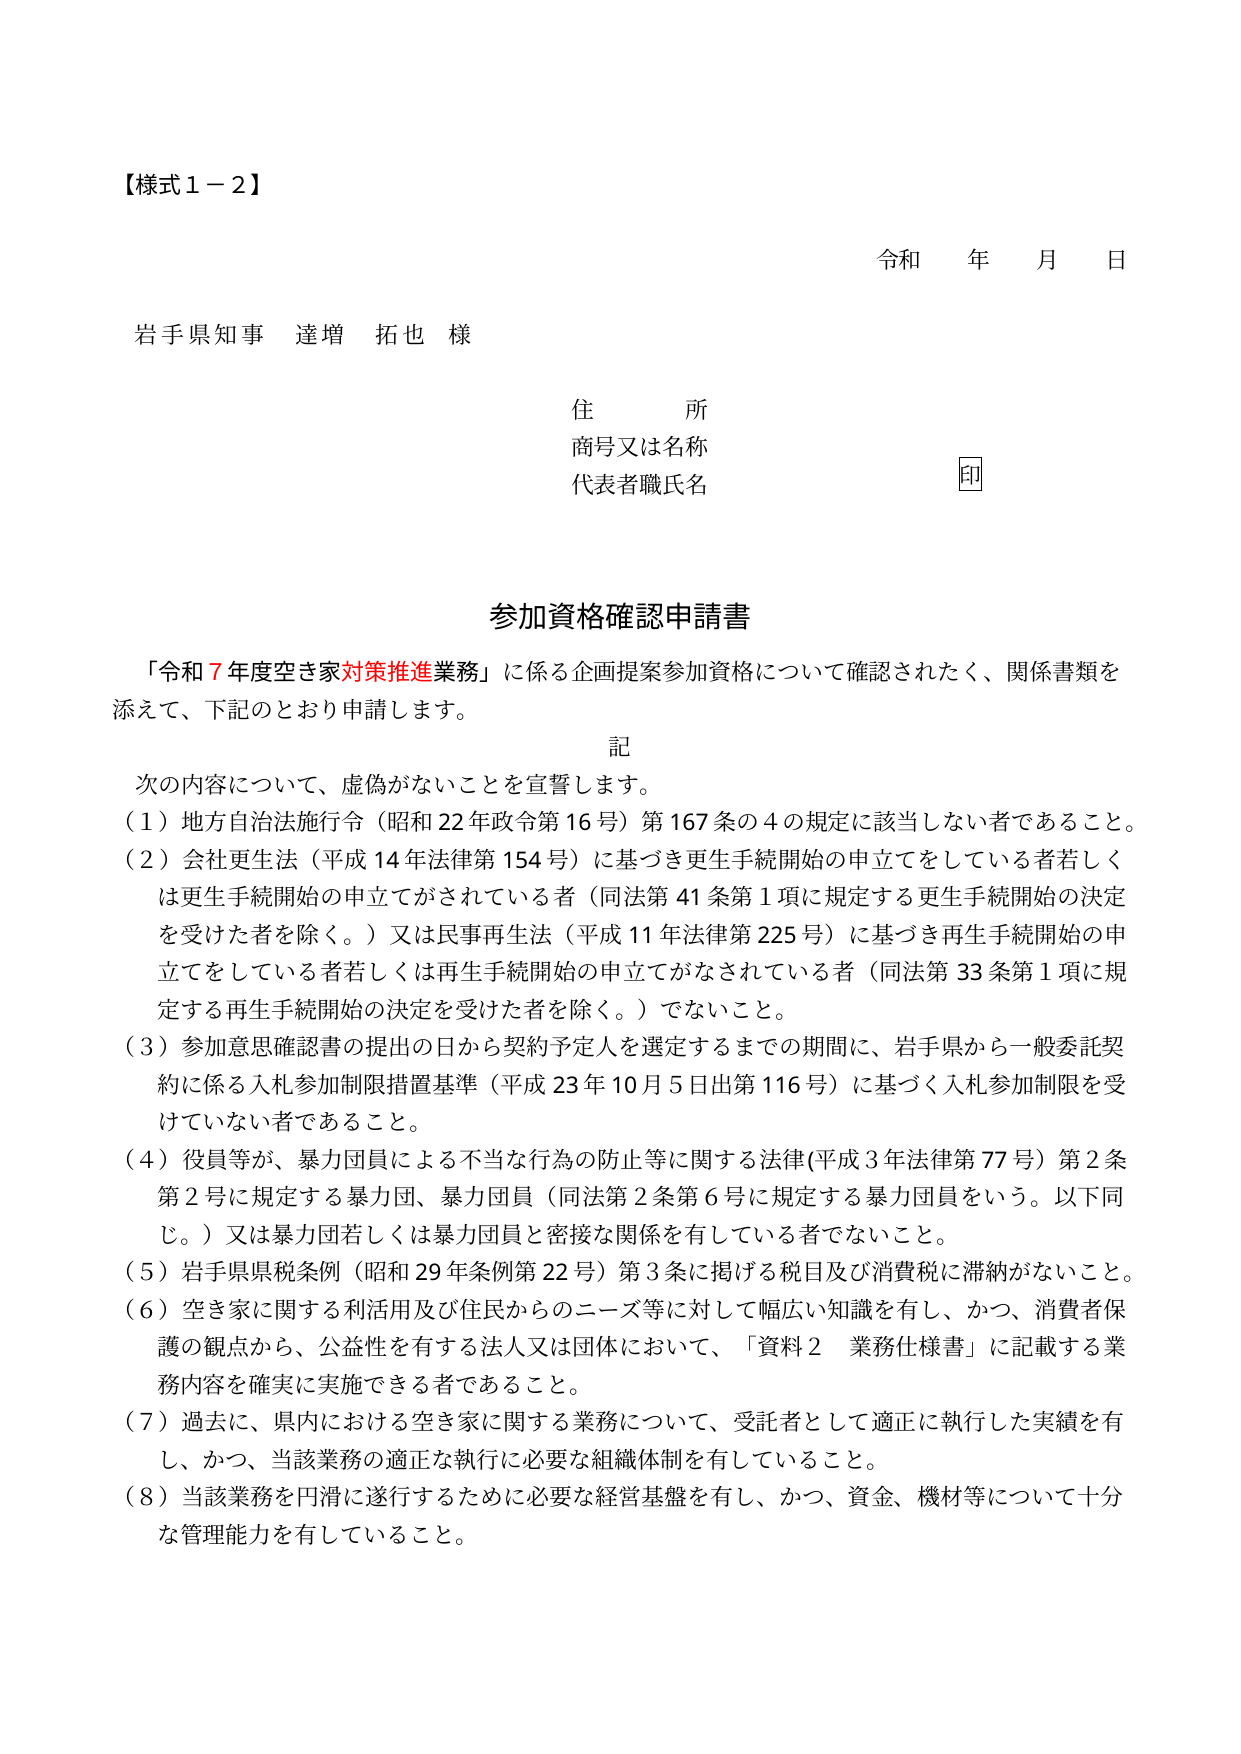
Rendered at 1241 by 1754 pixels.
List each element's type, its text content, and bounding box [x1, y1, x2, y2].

text （１）地方自治法施行令（昭和22年政令第16号）第167条の４の規定に該当しない者であること。 [112, 802, 1128, 839]
text （８）当該業務を円滑に遂行するために必要な経営基盤を有し、かつ、資金、機材等について十分な管理能力を有していること。 [112, 1477, 1128, 1552]
text 令和 年 月 日 [112, 239, 1128, 277]
text 住 所 [112, 389, 1128, 427]
text （３）参加意思確認書の提出の日から契約予定人を選定するまでの期間に、岩手県から一般委託契約に係る入札参加制限措置基準（平成23年10月５日出第116号）に基づく入札参加制限を受けていない者であること。 [112, 1027, 1128, 1139]
text （４）役員等が、暴力団員による不当な行為の防止等に関する法律(平成３年法律第77号）第２条第２号に規定する暴力団、暴力団員（同法第２条第６号に規定する暴力団員をいう。以下同じ。）又は暴力団若しくは暴力団員と密接な関係を有している者でないこと。 [112, 1139, 1128, 1252]
text 【様式１－２】 [112, 164, 1128, 202]
text 参加資格確認申請書 [112, 577, 1128, 652]
text 代表者職氏名 [112, 464, 1128, 502]
text （２）会社更生法（平成14年法律第154号）に基づき更生手続開始の申立てをしている者若しくは更生手続開始の申立てがされている者（同法第41条第１項に規定する更生手続開始の決定を受けた者を除く。）又は民事再生法（平成11年法律第225号）に基づき再生手続開始の申立てをしている者若しくは再生手続開始の申立てがなされている者（同法第33条第１項に規定する再生手続開始の決定を受けた者を除く。）でないこと。 [112, 839, 1128, 1027]
text 商号又は名称 [112, 427, 1128, 464]
text 記 [112, 727, 1128, 764]
text 岩手県知事 達増 拓也 様 [112, 314, 1128, 352]
text （６）空き家に関する利活用及び住民からのニーズ等に対して幅広い知識を有し、かつ、消費者保護の観点から、公益性を有する法人又は団体において、「資料２ 業務仕様書」に記載する業務内容を確実に実施できる者であること。 [112, 1289, 1128, 1402]
text （７）過去に、県内における空き家に関する業務について、受託者として適正に執行した実績を有し、かつ、当該業務の適正な執行に必要な組織体制を有していること。 [112, 1402, 1128, 1477]
text 「令和７年度空き家対策推進業務」に係る企画提案参加資格について確認されたく、関係書類を添えて、下記のとおり申請します。 [112, 652, 1128, 727]
text （５）岩手県県税条例（昭和29年条例第22号）第３条に掲げる税目及び消費税に滞納がないこと。 [112, 1252, 1128, 1289]
text 次の内容について、虚偽がないことを宣誓します。 [112, 764, 1128, 802]
